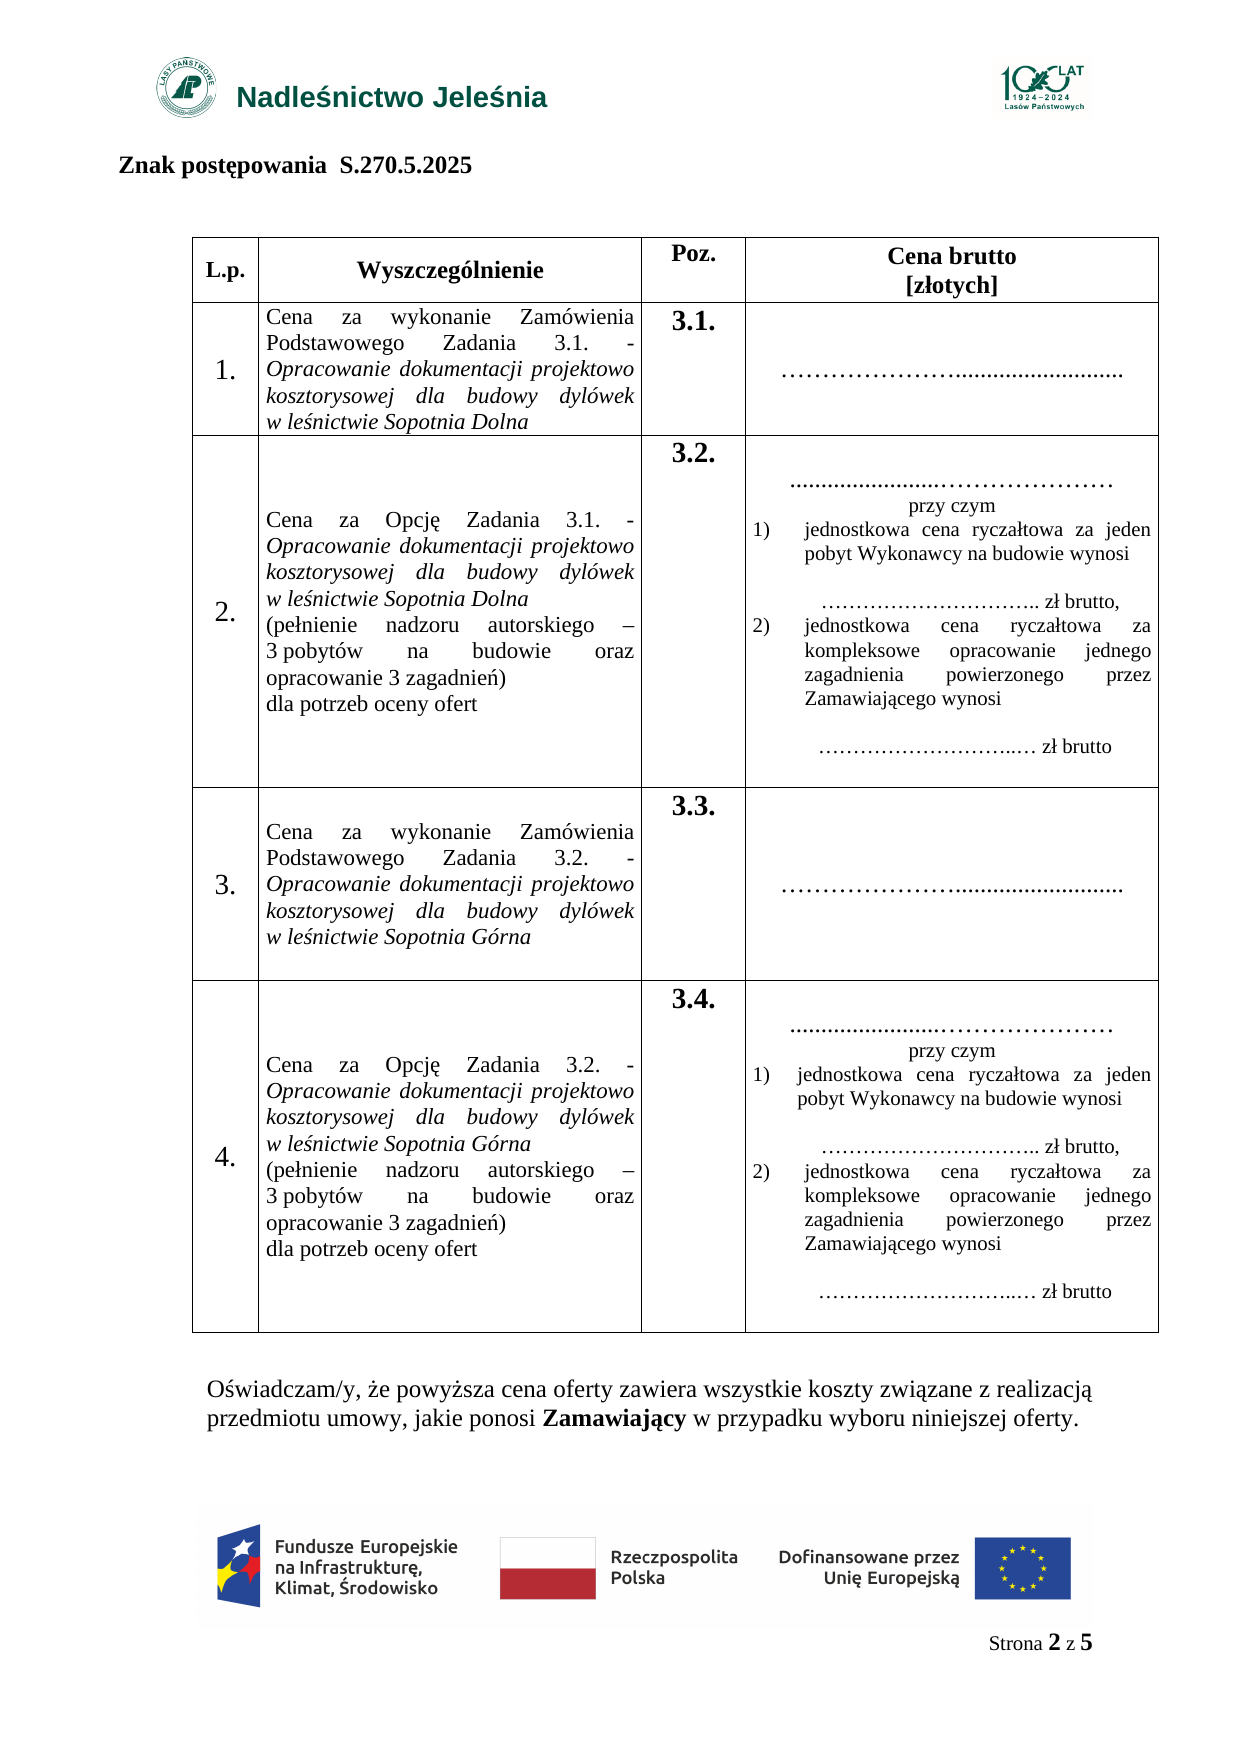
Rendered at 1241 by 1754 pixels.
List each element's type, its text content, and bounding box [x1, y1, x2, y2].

table_cell 3.2. [642, 436, 745, 787]
table_cell …………………........................... [746, 788, 1158, 980]
table_cell 3.4. [642, 981, 745, 1332]
table_cell 3.3. [642, 788, 745, 980]
table_cell 4. [193, 981, 258, 1332]
table_cell Cena za Opcję Zadania 3.2. - Opracowanie dokumentacji projektowo kosztorysowej dla budowy dylówek w leśnictwie Sopotnia Górna (pełnienie nadzoru autorskiego – 3 pobytów na budowie oraz opracowanie 3 zagadnień) dla potrzeb oceny ofert [259, 981, 641, 1332]
table_cell …………………........................... [746, 303, 1158, 434]
table_cell Cena za wykonanie Zamówienia Podstawowego Zadania 3.1. - Opracowanie dokumentacji projektowo kosztorysowej dla budowy dylówek w leśnictwie Sopotnia Dolna [259, 303, 641, 434]
table_cell 2. [193, 436, 258, 787]
table_header Wyszczególnienie [259, 238, 641, 302]
picture [196, 1503, 1093, 1628]
text Oświadczam/y, że powyższa cena oferty zawiera wszystkie koszty związane z realizacją przedmiotu umowy, jakie ponosi Zamawiający w przypadku wyboru niniejszej oferty. [207, 1374, 1093, 1431]
table_cell 3.1. [642, 303, 745, 434]
table_cell ........................………………… przy czym jednostkowa cena ryczałtowa za jeden pobyt Wykonawcy na budowie wynosi ………………………….. zł brutto, jednostkowa cena ryczałtowa za kompleksowe opracowanie jednego zagadnienia powierzonego przez Zamawiającego wynosi ………………………..… zł brutto [746, 981, 1158, 1332]
table_cell Cena za wykonanie Zamówienia Podstawowego Zadania 3.2. - Opracowanie dokumentacji projektowo kosztorysowej dla budowy dylówek w leśnictwie Sopotnia Górna [259, 788, 641, 980]
picture [992, 57, 1092, 119]
table_header Poz. [642, 238, 745, 302]
table_cell 3. [193, 788, 258, 980]
table_header L.p. [193, 238, 258, 302]
table_cell ........................………………… przy czym jednostkowa cena ryczałtowa za jeden pobyt Wykonawcy na budowie wynosi ………………………….. zł brutto, jednostkowa cena ryczałtowa za kompleksowe opracowanie jednego zagadnienia powierzonego przez Zamawiającego wynosi ………………………..… zł brutto [746, 436, 1158, 787]
table_header Cena brutto [złotych] [746, 238, 1158, 302]
table_cell 1. [193, 303, 258, 434]
table_cell Cena za Opcję Zadania 3.1. - Opracowanie dokumentacji projektowo kosztorysowej dla budowy dylówek w leśnictwie Sopotnia Dolna (pełnienie nadzoru autorskiego – 3 pobytów na budowie oraz opracowanie 3 zagadnień) dla potrzeb oceny ofert [259, 436, 641, 787]
